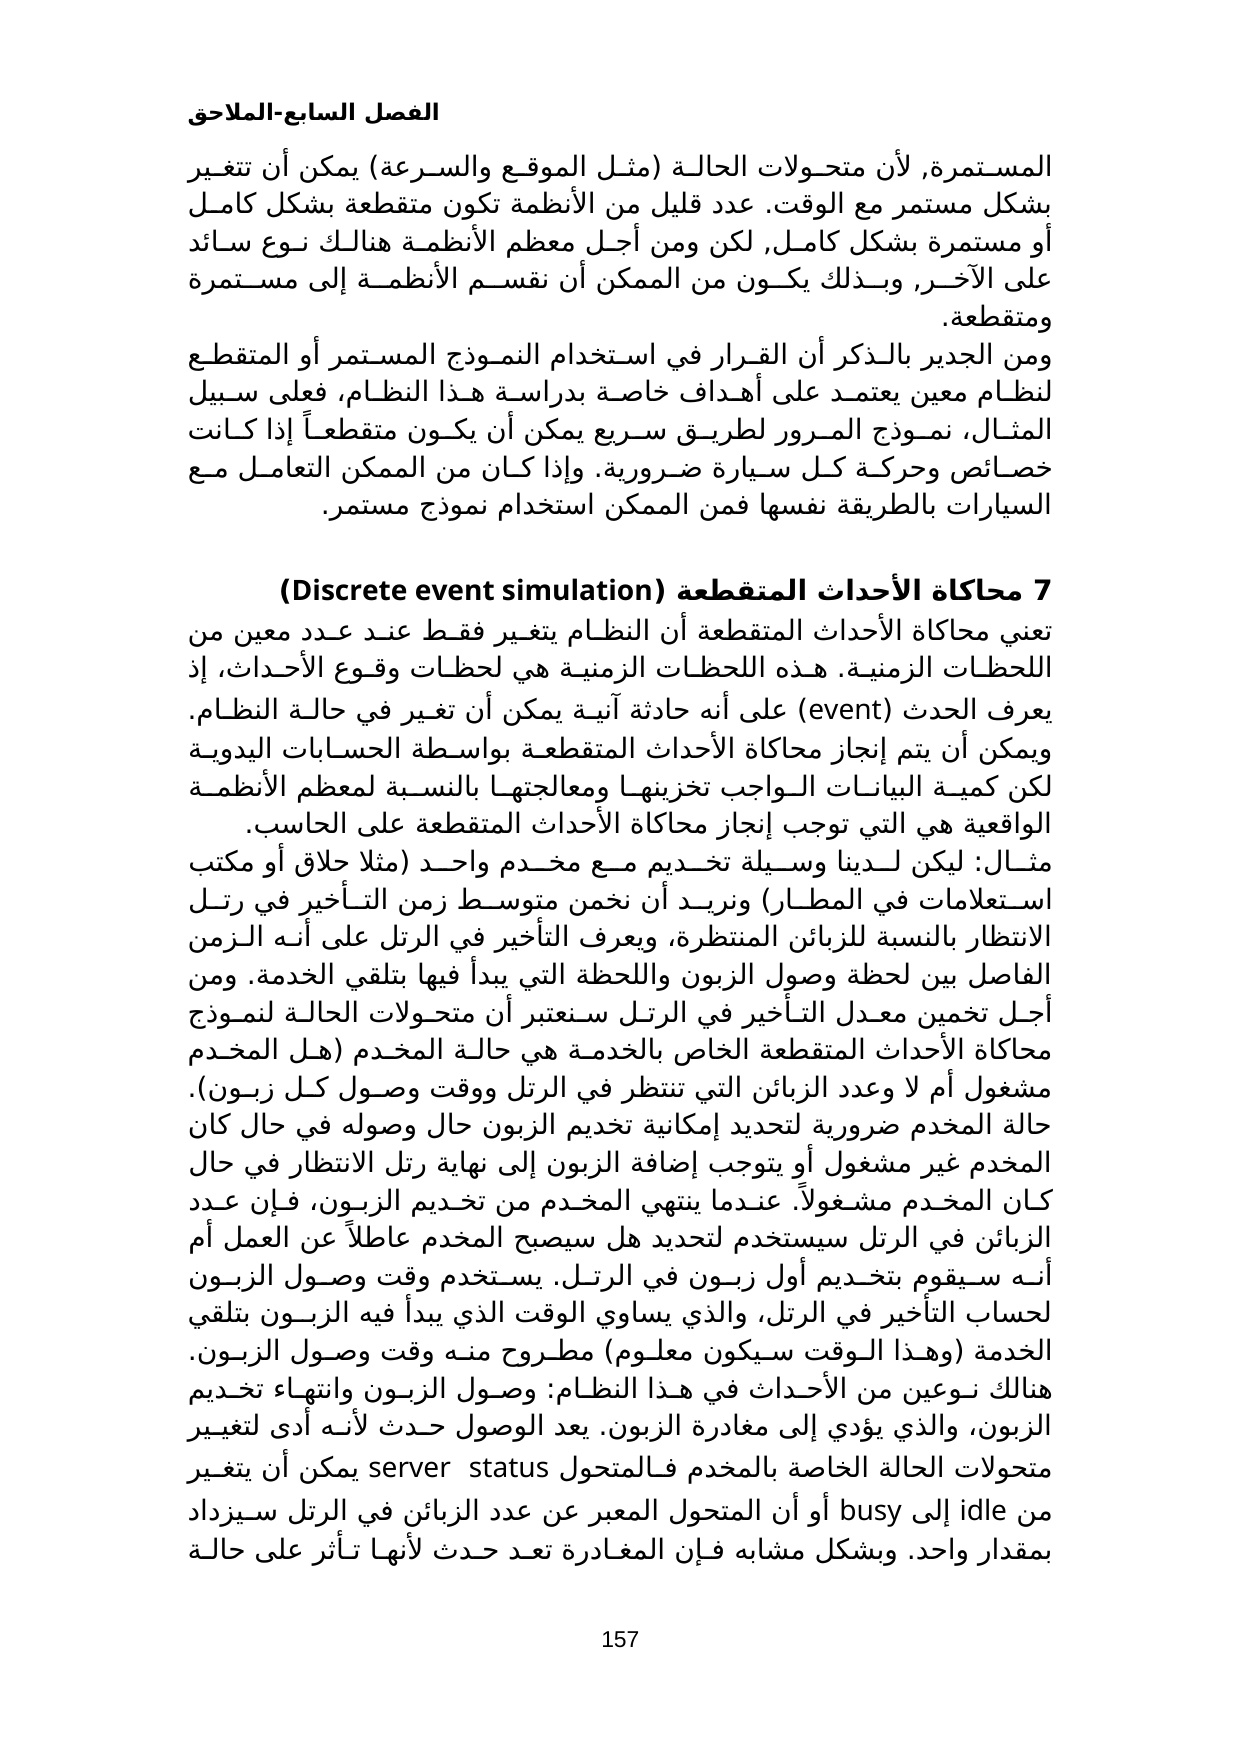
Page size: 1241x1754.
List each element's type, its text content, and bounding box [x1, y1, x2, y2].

text 7 محاكاة الأحداث المتقطعة (Discrete event simulation) [187, 570, 1053, 608]
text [187, 150, 1053, 333]
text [187, 845, 1053, 1566]
text تعني محاكاة الأحداث المتقطعة أن النظام يتغير فقط عند عدد معين من اللحظات الزمنية. هذه اللحظات الزمنية هي لحظات وقوع الأحداث، إذ يعرف الحدث (event) على أنه حادثة آنية يمكن أن تغير في حالة النظام. ويمكن أن يتم إنجاز محاكاة الأحداث المتقطعة بواسطة الحسابات اليدوية لكن كمية البيانات الواجب تخزينها ومعالجتها بالنسبة لمعظم الأنظمة الواقعية هي التي توجب إنجاز محاكاة الأحداث المتقطعة على الحاسب. [187, 614, 1053, 841]
text ومن الجدير بالذكر أن القرار في استخدام النموذج المستمر أو المتقطع لنظام معين يعتمد على أهداف خاصة بدراسة هذا النظام، فعلى سبيل المثال، نموذج المرور لطريق سريع يمكن أن يكون متقطعاً إذا كانت خصائص وحركة كل سيارة ضرورية. وإذا كان من الممكن التعامل مع السيارات بالطريقة نفسها فمن الممكن استخدام نموذج مستمر. [187, 338, 1053, 521]
